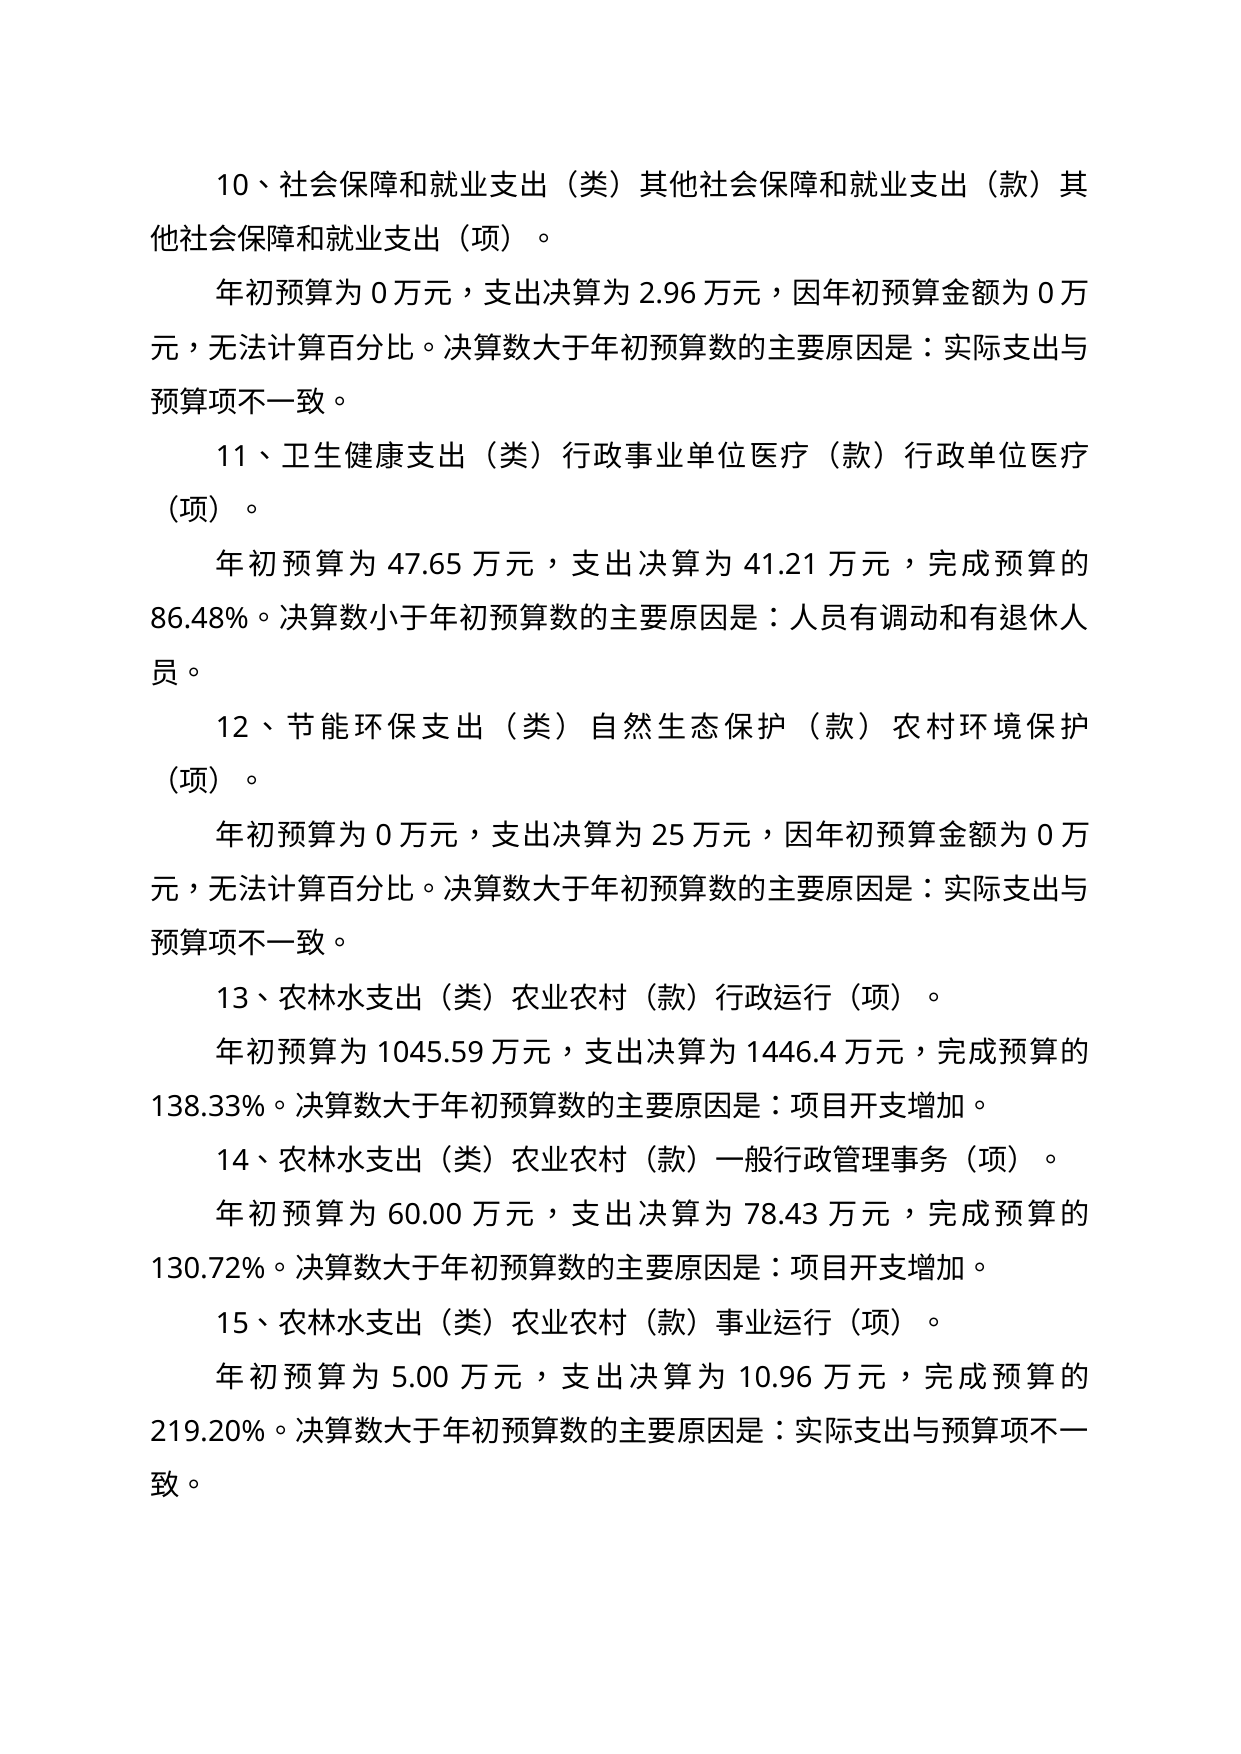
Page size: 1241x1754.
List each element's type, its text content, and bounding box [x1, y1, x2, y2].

text 12、节能环保支出（类）自然生态保护（款）农村环境保护（项）。 [150, 692, 1090, 800]
text 年初预算为0万元，支出决算为25万元，因年初预算金额为0万元，无法计算百分比。决算数大于年初预算数的主要原因是：实际支出与预算项不一致。 [150, 800, 1090, 962]
text 年初预算为47.65万元，支出决算为41.21万元，完成预算的86.48%。决算数小于年初预算数的主要原因是：人员有调动和有退休人员。 [150, 529, 1090, 692]
text 年初预算为0万元，支出决算为2.96万元，因年初预算金额为0万元，无法计算百分比。决算数大于年初预算数的主要原因是：实际支出与预算项不一致。 [150, 258, 1090, 421]
text 年初预算为60.00万元，支出决算为78.43万元，完成预算的130.72%。决算数大于年初预算数的主要原因是：项目开支增加。 [150, 1179, 1090, 1287]
text 10、社会保障和就业支出（类）其他社会保障和就业支出（款）其他社会保障和就业支出（项）。 [150, 150, 1090, 258]
text 14、农林水支出（类）农业农村（款）一般行政管理事务（项）。 [150, 1125, 1090, 1179]
text 15、农林水支出（类）农业农村（款）事业运行（项）。 [150, 1287, 1090, 1342]
text 年初预算为1045.59万元，支出决算为1446.4万元，完成预算的138.33%。决算数大于年初预算数的主要原因是：项目开支增加。 [150, 1017, 1090, 1125]
text 年初预算为5.00万元，支出决算为10.96万元，完成预算的219.20%。决算数大于年初预算数的主要原因是：实际支出与预算项不一致。 [150, 1342, 1090, 1504]
text 13、农林水支出（类）农业农村（款）行政运行（项）。 [150, 962, 1090, 1017]
text 11、卫生健康支出（类）行政事业单位医疗（款）行政单位医疗（项）。 [150, 421, 1090, 529]
